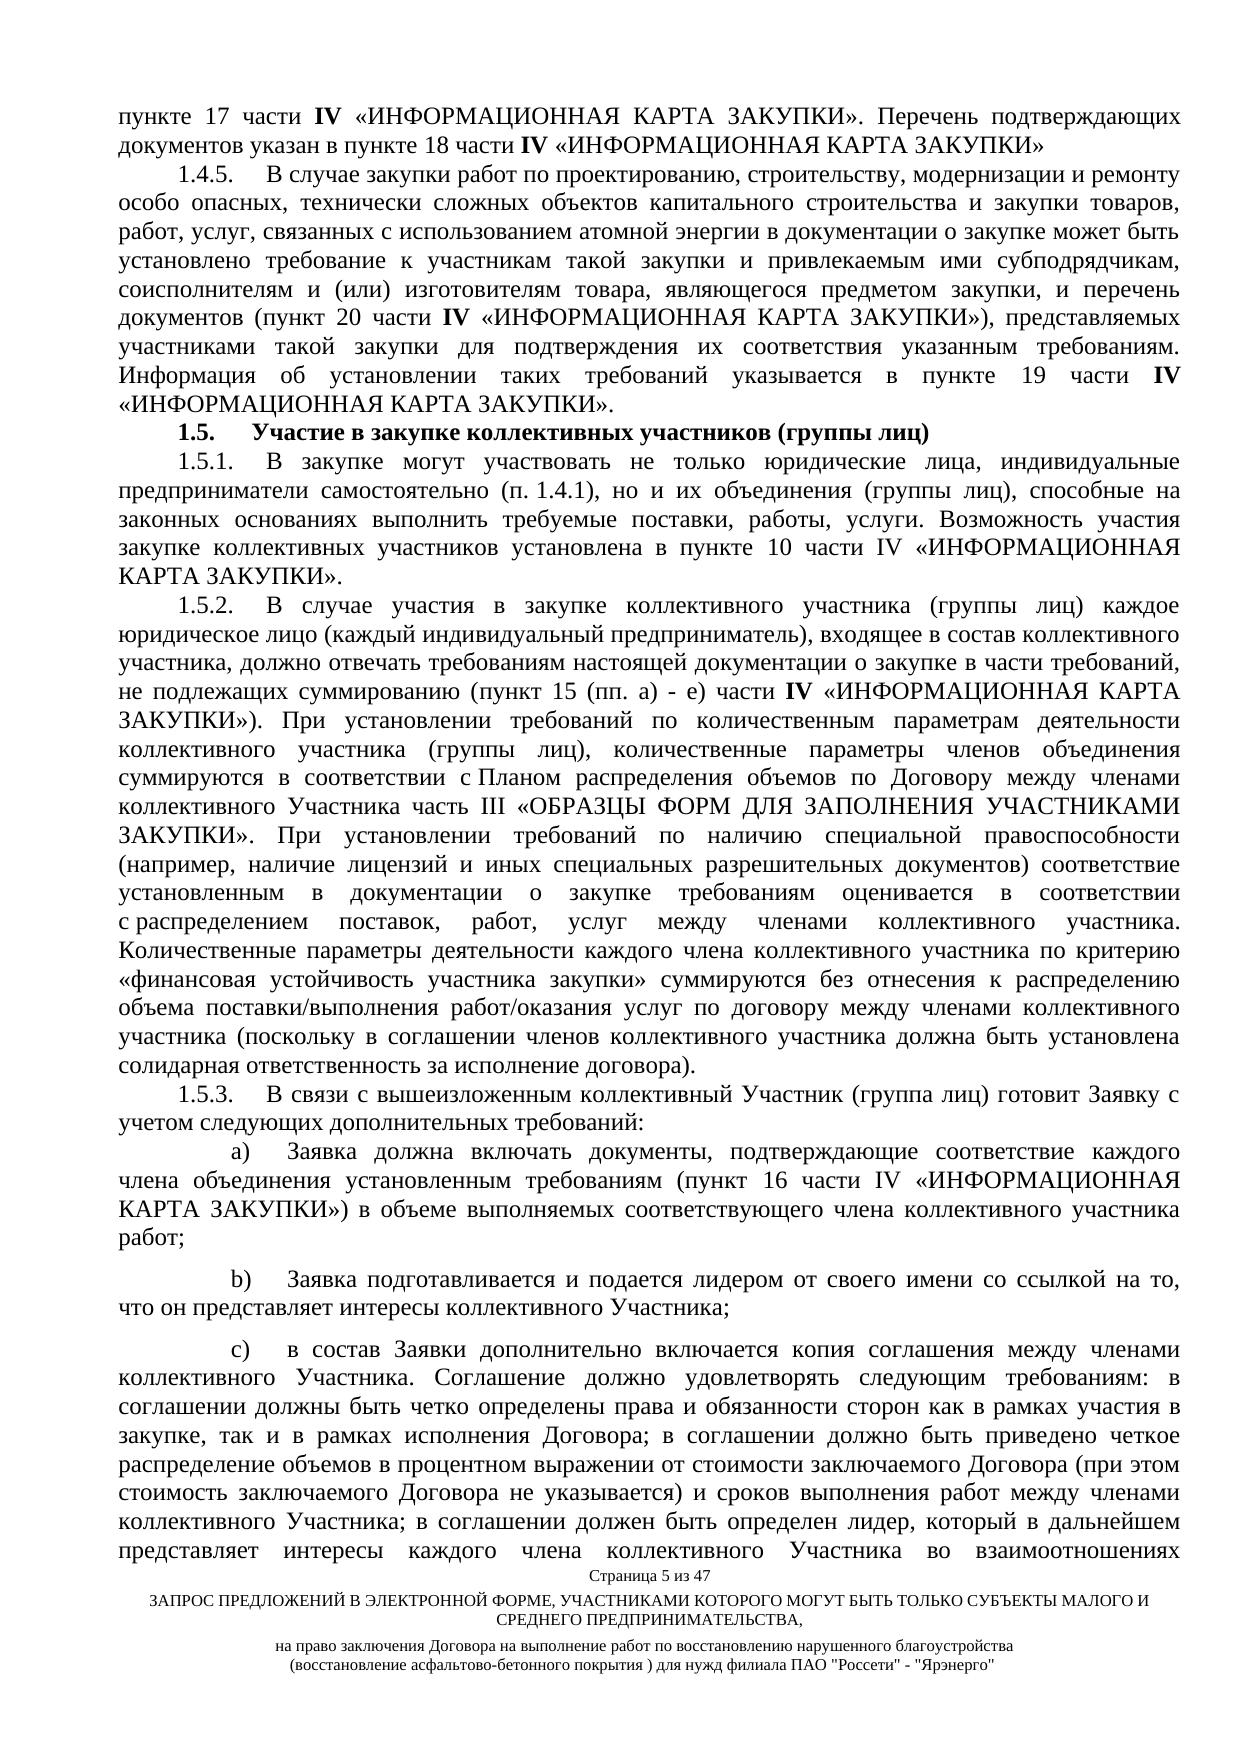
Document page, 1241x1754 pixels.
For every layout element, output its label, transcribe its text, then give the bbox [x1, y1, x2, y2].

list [118, 1334, 1181, 1564]
list Заявка подготавливается и подается лидером от своего имени со ссылкой на то, что он представляет интересы коллективного Участника; [118, 1264, 1181, 1321]
subtitle В случае участия в закупке коллективного участника (группы лиц) каждое юридическое лицо (каждый индивидуальный предприниматель), входящее в состав коллективного участника, должно отвечать требованиям настоящей документации о закупке в части требований, не подлежащих суммированию (пункт 15 (пп. а) - е) части IV «ИНФОРМАЦИОННАЯ КАРТА ЗАКУПКИ»). При установлении требований по количественным параметрам деятельности коллективного участника (группы лиц), количественные параметры членов объединения суммируются в соответствии с Планом распределения объемов по Договору между членами коллективного Участника часть III «ОБРАЗЦЫ ФОРМ ДЛЯ ЗАПОЛНЕНИЯ УЧАСТНИКАМИ ЗАКУПКИ». При установлении требований по наличию специальной правоспособности (например, наличие лицензий и иных специальных разрешительных документов) соответствие установленным в документации о закупке требованиям оценивается в соответствии с распределением поставок, работ, услуг между членами коллективного участника. Количественные параметры деятельности каждого члена коллективного участника по критерию «финансовая устойчивость участника закупки» суммируются без отнесения к распределению объема поставки/выполнения работ/оказания услуг по договору между членами коллективного участника (поскольку в соглашении членов коллективного участника должна быть установлена солидарная ответственность за исполнение договора). [118, 590, 1181, 1079]
subtitle Участие в закупке коллективных участников (группы лиц) [118, 417, 1181, 446]
list Заявка должна включать документы, подтверждающие соответствие каждого члена объединения установленным требованиям (пункт 16 части IV «ИНФОРМАЦИОННАЯ КАРТА ЗАКУПКИ») в объеме выполняемых соответствующего члена коллективного участника работ; [118, 1136, 1181, 1251]
subtitle В случае закупки работ по проектированию, строительству, модернизации и ремонту особо опасных, технически сложных объектов капитального строительства и закупки товаров, работ, услуг, связанных с использованием атомной энергии в документации о закупке может быть установлено требование к участникам такой закупки и привлекаемым ими субподрядчикам, соисполнителям и (или) изготовителям товара, являющегося предметом закупки, и перечень документов (пункт 20 части IV «ИНФОРМАЦИОННАЯ КАРТА ЗАКУПКИ»), представляемых участниками такой закупки для подтверждения их соответствия указанным требованиям. Информация об установлении таких требований указывается в пункте 19 части IV «ИНФОРМАЦИОННАЯ КАРТА ЗАКУПКИ». [118, 159, 1181, 417]
subtitle В закупке могут участвовать не только юридические лица, индивидуальные предприниматели самостоятельно (п. 1.4.1), но и их объединения (группы лиц), способные на законных основаниях выполнить требуемые поставки, работы, услуги. Возможность участия закупке коллективных участников установлена в пункте 10 части IV «ИНФОРМАЦИОННАЯ КАРТА ЗАКУПКИ». [118, 446, 1181, 590]
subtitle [118, 101, 1181, 159]
subtitle В связи с вышеизложенным коллективный Участник (группа лиц) готовит Заявку с учетом следующих дополнительных требований: [118, 1079, 1181, 1136]
